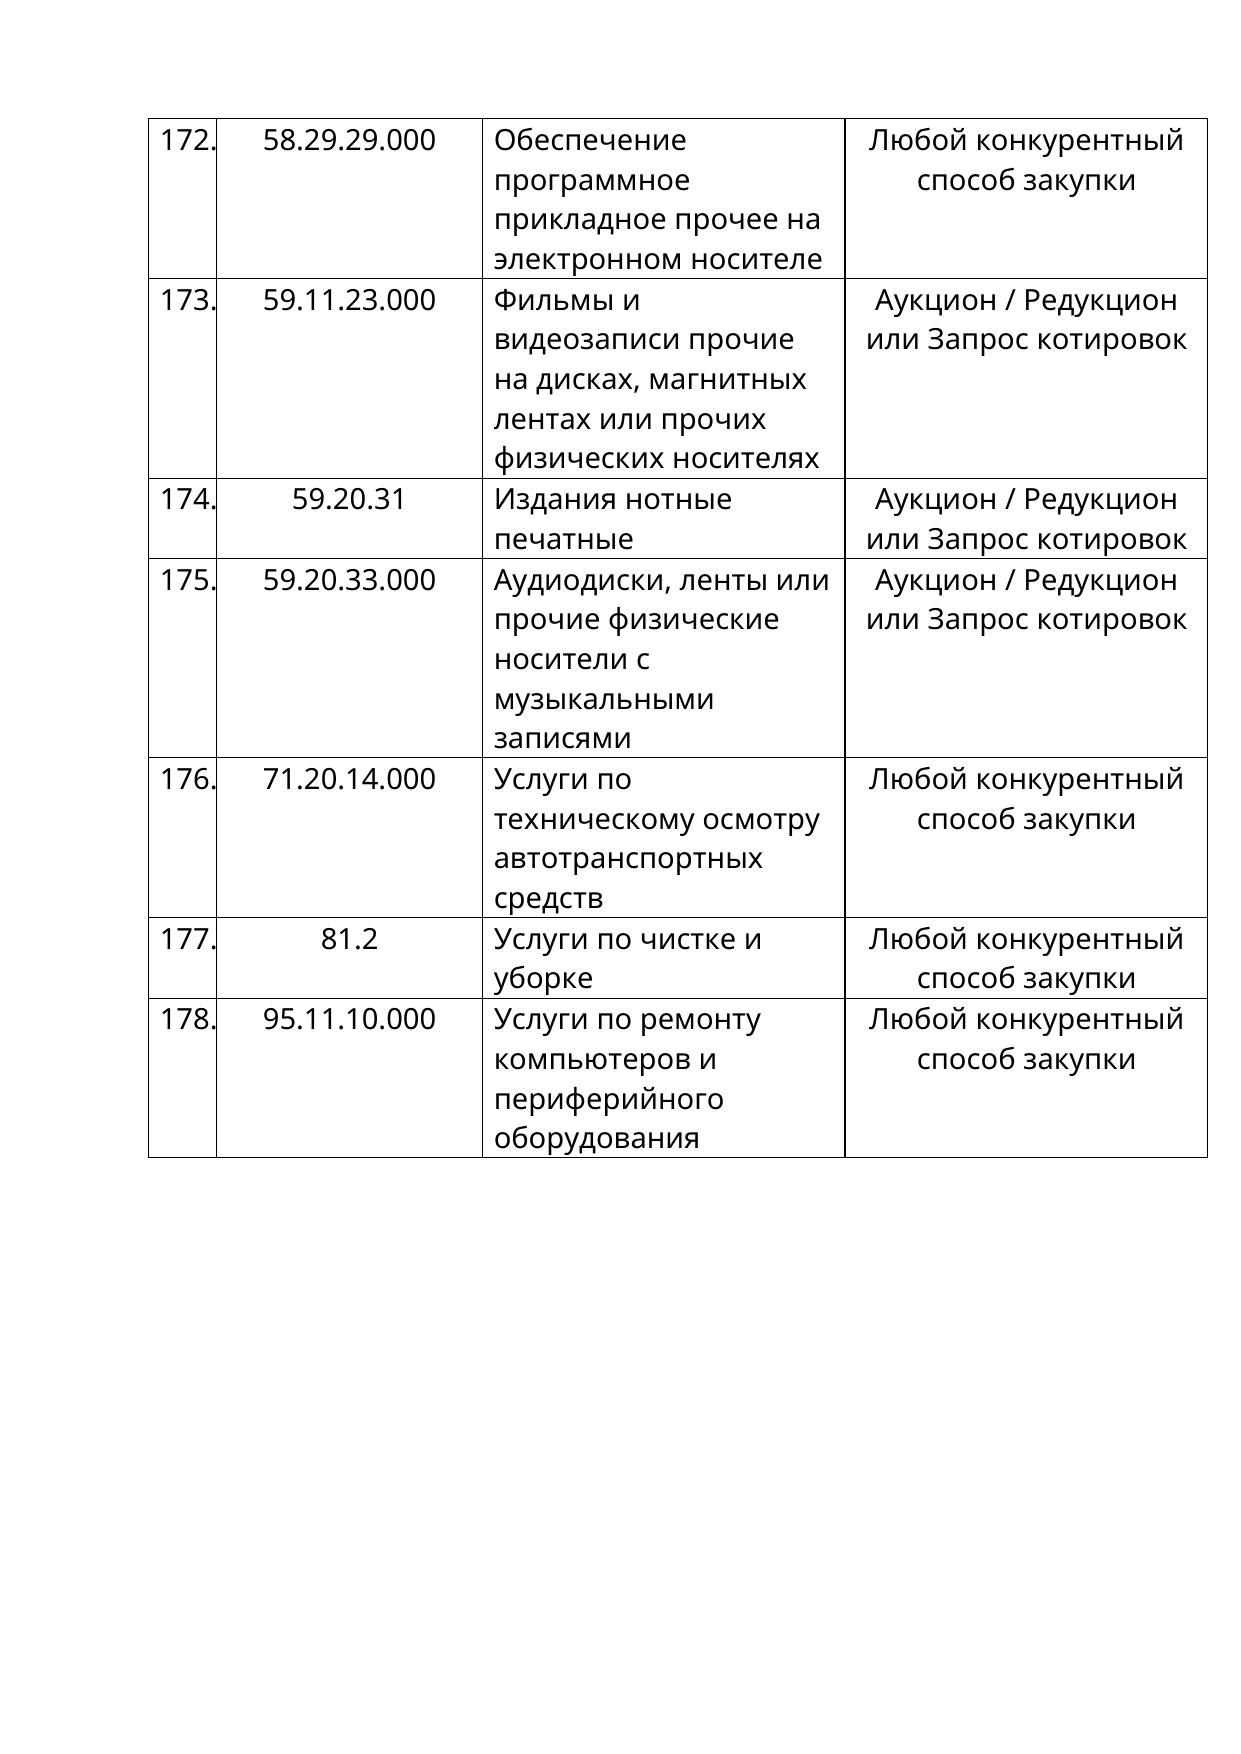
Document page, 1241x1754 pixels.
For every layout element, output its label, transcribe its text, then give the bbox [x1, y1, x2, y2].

table_cell Обеспечение программное прикладное прочее на электронном носителе [483, 119, 844, 278]
table_cell Любой конкурентный способ закупки [846, 758, 1207, 917]
table_cell [149, 918, 216, 997]
table_cell Услуги по ремонту компьютеров и периферийного оборудования [483, 999, 844, 1157]
table_cell 58.29.29.000 [217, 119, 482, 278]
table_cell 59.20.33.000 [217, 559, 482, 757]
table_cell [149, 559, 216, 757]
table_cell [149, 119, 216, 278]
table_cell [846, 279, 1207, 477]
table_cell 59.11.23.000 [217, 279, 482, 477]
table_cell 71.20.14.000 [217, 758, 482, 917]
table_cell 59.20.31 [217, 479, 482, 558]
table_cell Аудиодиски, ленты или прочие физические носители с музыкальными записями [483, 559, 844, 757]
table_cell [149, 999, 216, 1157]
table_cell Издания нотные печатные [483, 479, 844, 558]
table_cell Любой конкурентный способ закупки [846, 918, 1207, 997]
table_cell Любой конкурентный способ закупки [846, 119, 1207, 278]
table_cell [149, 758, 216, 917]
table_cell 81.2 [217, 918, 482, 997]
table_cell 95.11.10.000 [217, 999, 482, 1157]
table_cell [149, 479, 216, 558]
table_cell Аукцион / Редукцион или Запрос котировок [846, 559, 1207, 757]
table_cell Услуги по чистке и уборке [483, 918, 844, 997]
table_cell Фильмы и видеозаписи прочие на дисках, магнитных лентах или прочих физических носителях [483, 279, 844, 477]
table_cell Аукцион / Редукцион или Запрос котировок [846, 479, 1207, 558]
table_cell Любой конкурентный способ закупки [846, 999, 1207, 1157]
table_cell [149, 279, 216, 477]
table_cell Услуги по техническому осмотру автотранспортных средств [483, 758, 844, 917]
